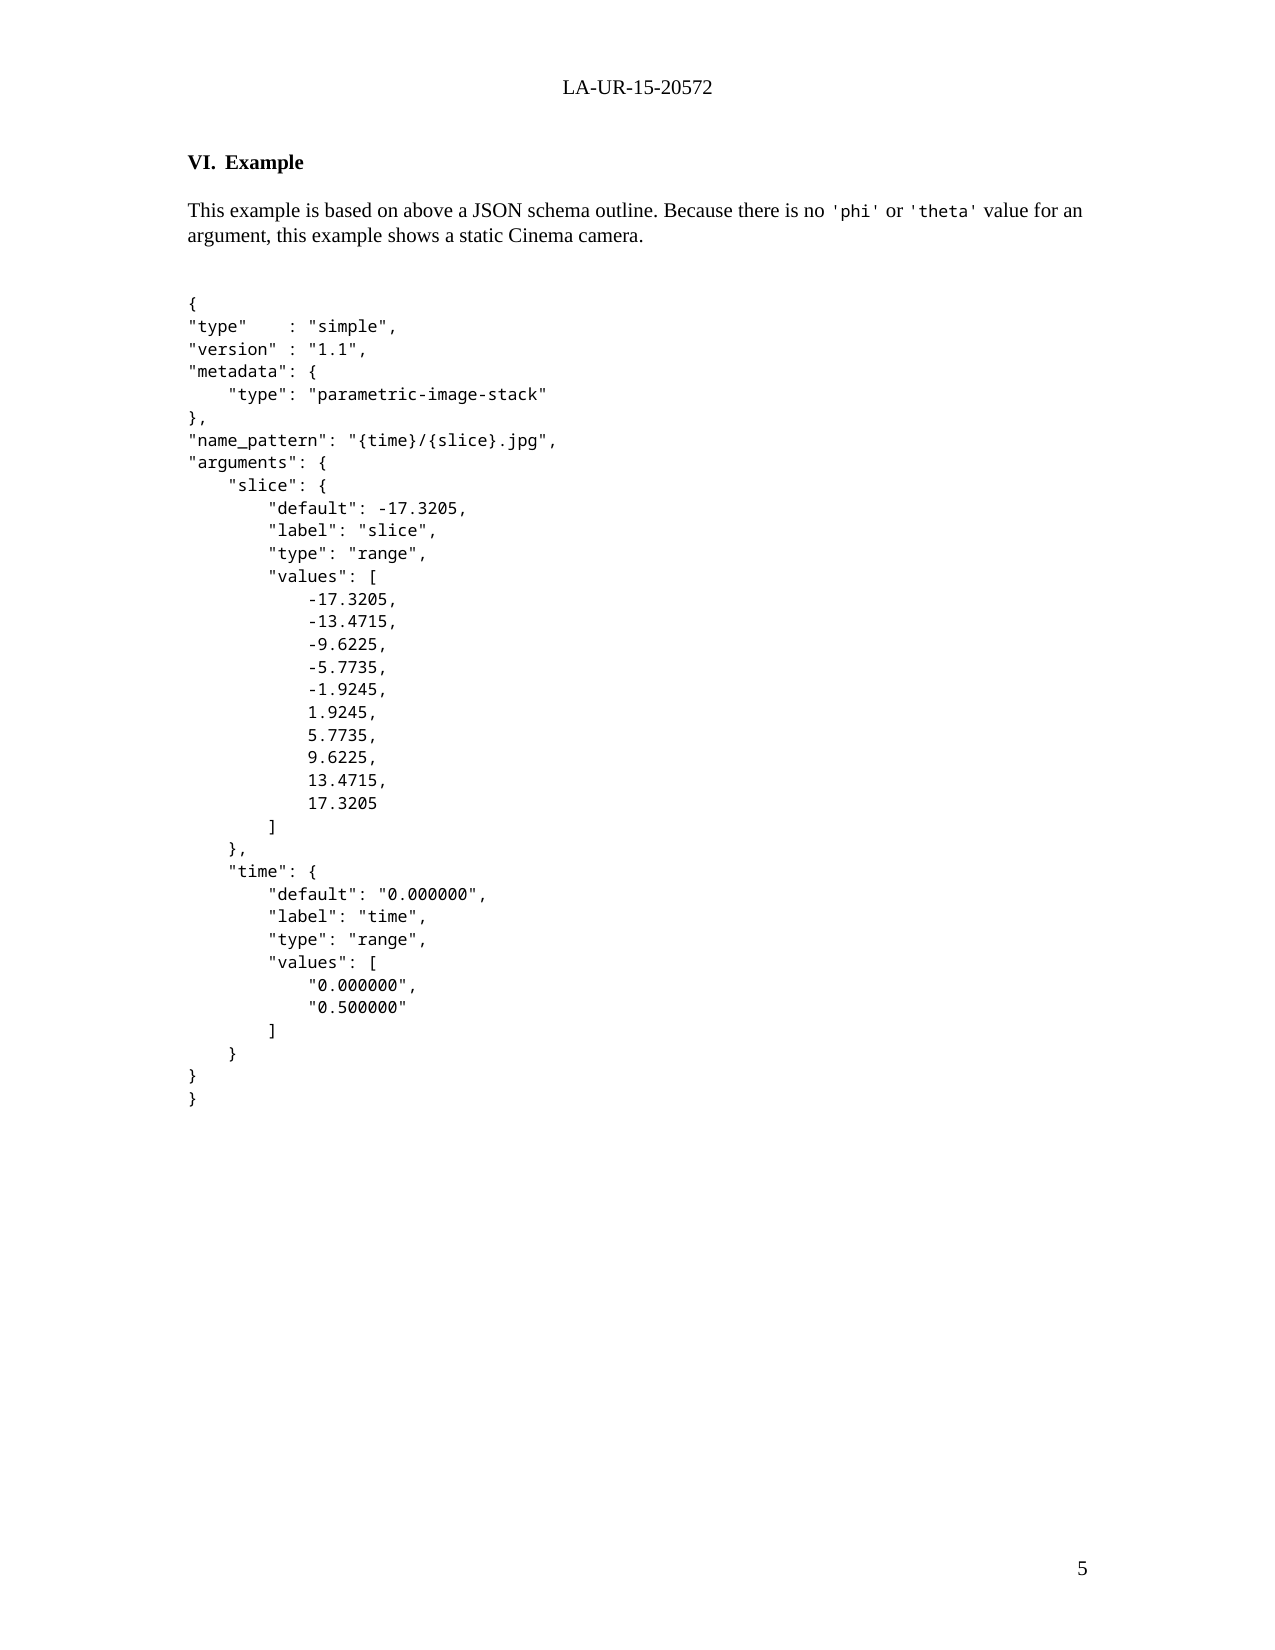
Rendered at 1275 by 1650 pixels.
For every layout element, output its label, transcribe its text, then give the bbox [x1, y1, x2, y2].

text -1.9245, [187, 678, 1087, 701]
text -13.4715, [187, 610, 1087, 633]
text "version" : "1.1", [187, 337, 1087, 360]
text 17.3205 [187, 792, 1087, 814]
text "type": "parametric-image-stack" [187, 383, 1087, 406]
text }, [187, 406, 1087, 428]
text ] [187, 814, 1087, 837]
text { [187, 292, 1087, 315]
text "values": [ [187, 951, 1087, 973]
text "arguments": { [187, 451, 1087, 474]
text VI. Example [187, 150, 1087, 174]
text -17.3205, [187, 587, 1087, 610]
text "values": [ [187, 564, 1087, 587]
text "time": { [187, 860, 1087, 882]
text 1.9245, [187, 701, 1087, 723]
text 9.6225, [187, 746, 1087, 769]
text 13.4715, [187, 769, 1087, 792]
text "label": "time", [187, 905, 1087, 928]
text } [187, 1087, 1087, 1109]
text "label": "slice", [187, 519, 1087, 542]
text "type" : "simple", [187, 315, 1087, 337]
text } [187, 1041, 1087, 1064]
text -9.6225, [187, 633, 1087, 655]
text "type": "range", [187, 542, 1087, 564]
text "name_pattern": "{time}/{slice}.jpg", [187, 428, 1087, 451]
text "slice": { [187, 474, 1087, 496]
text "default": -17.3205, [187, 496, 1087, 519]
text "type": "range", [187, 928, 1087, 951]
text ] [187, 1019, 1087, 1041]
text "0.500000" [187, 996, 1087, 1019]
text This example is based on above a JSON schema outline. Because there is no 'phi' or 'theta' value for an argument, this example shows a static Cinema camera. [187, 198, 1087, 247]
text }, [187, 837, 1087, 860]
text } [187, 1064, 1087, 1087]
text "0.000000", [187, 973, 1087, 996]
text -5.7735, [187, 655, 1087, 678]
text "default": "0.000000", [187, 882, 1087, 905]
text 5.7735, [187, 723, 1087, 746]
text "metadata": { [187, 360, 1087, 383]
